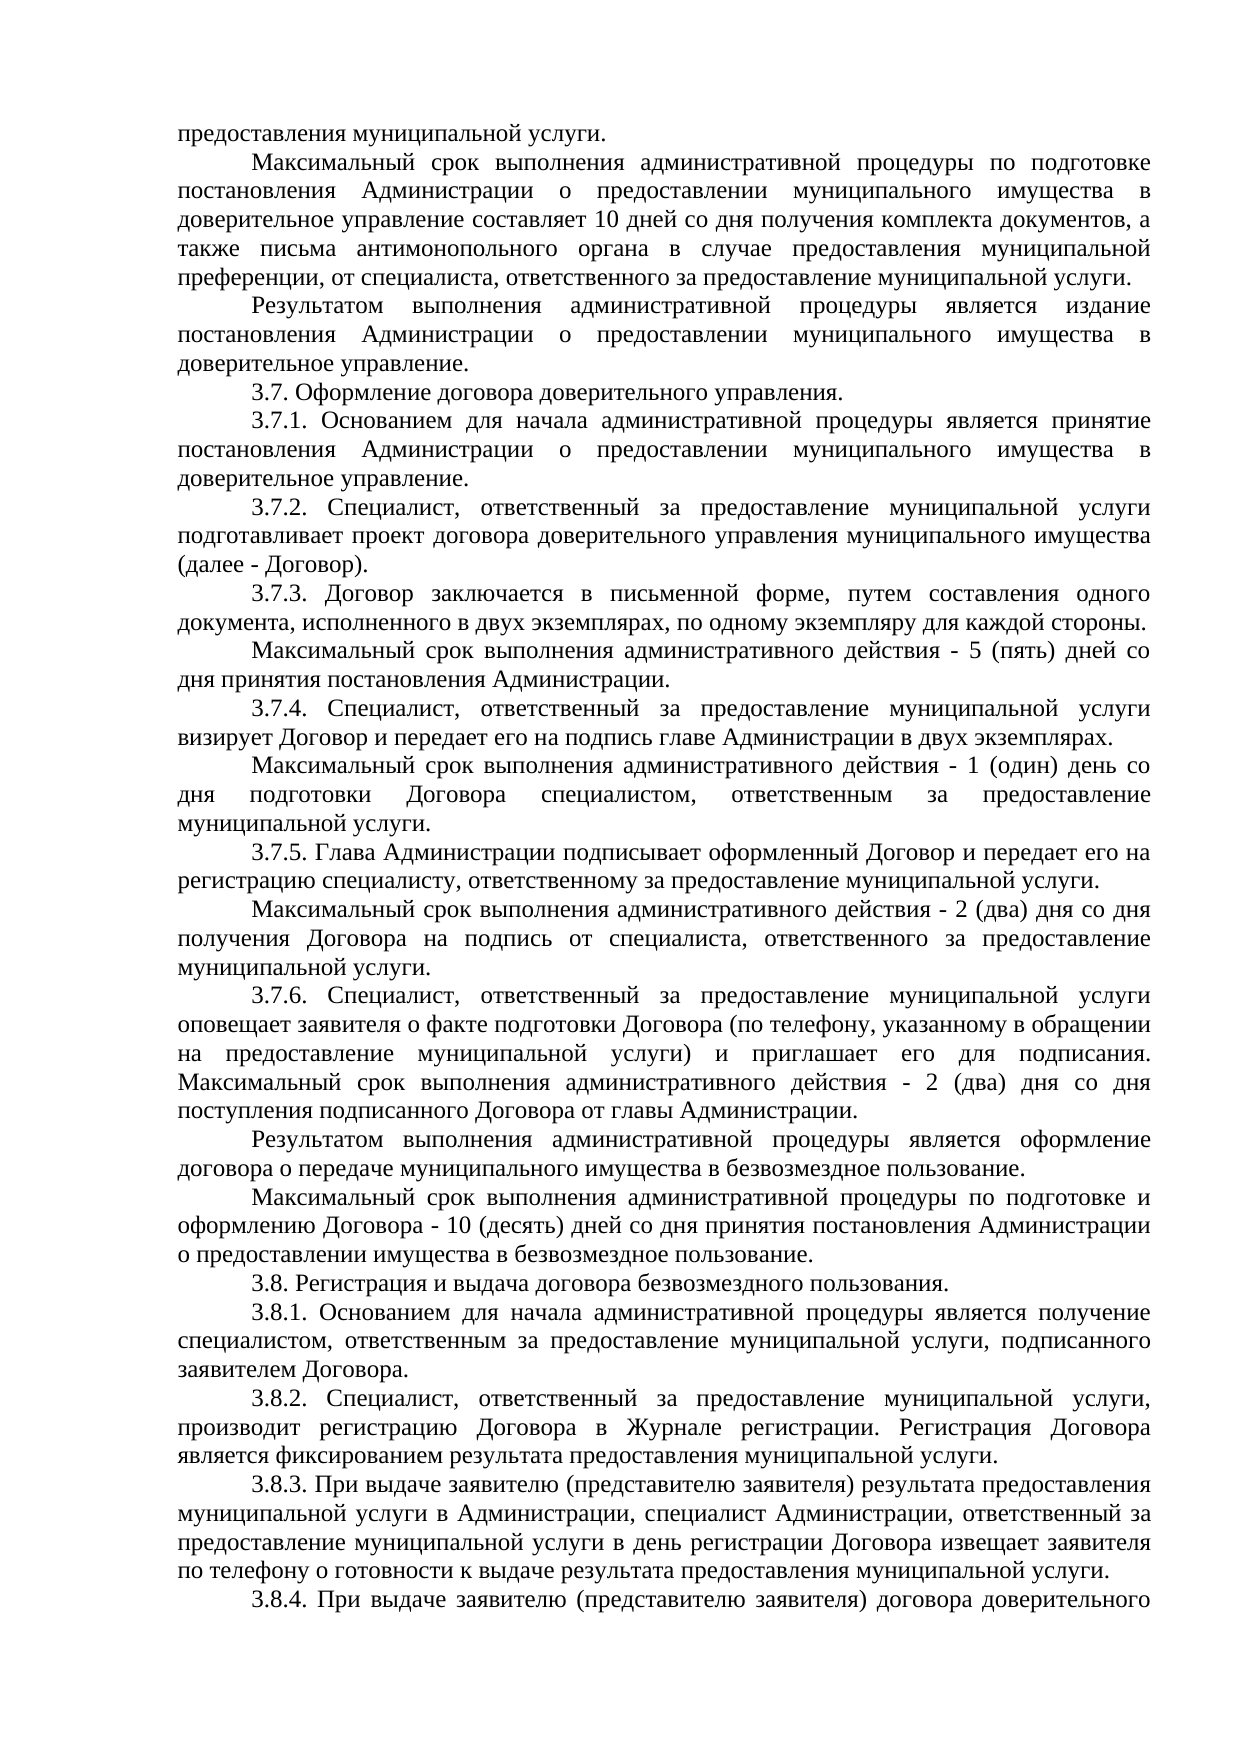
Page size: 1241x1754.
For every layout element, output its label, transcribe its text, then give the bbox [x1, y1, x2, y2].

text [177, 118, 1152, 147]
text 3.7. Оформление договора доверительного управления. [177, 377, 1152, 406]
text 3.8.1. Основанием для начала административной процедуры является получение специалистом, ответственным за предоставление муниципальной услуги, подписанного заявителем Договора. [177, 1297, 1152, 1383]
text Максимальный срок выполнения административного действия - 2 (два) дня со дня получения Договора на подпись от специалиста, ответственного за предоставление муниципальной услуги. [177, 894, 1152, 981]
text Максимальный срок выполнения административной процедуры по подготовке и оформлению Договора - 10 (десять) дней со дня принятия постановления Администрации о предоставлении имущества в безвозмездное пользование. [177, 1182, 1152, 1268]
text 3.7.5. Глава Администрации подписывает оформленный Договор и передает его на регистрацию специалисту, ответственному за предоставление муниципальной услуги. [177, 837, 1152, 894]
text 3.7.2. Специалист, ответственный за предоставление муниципальной услуги подготавливает проект договора доверительного управления муниципального имущества (далее - Договор). [177, 492, 1152, 578]
text 3.8. Регистрация и выдача договора безвозмездного пользования. [177, 1268, 1152, 1297]
text Результатом выполнения административной процедуры является издание постановления Администрации о предоставлении муниципального имущества в доверительное управление. [177, 291, 1152, 377]
text Максимальный срок выполнения административной процедуры по подготовке постановления Администрации о предоставлении муниципального имущества в доверительное управление составляет 10 дней со дня получения комплекта документов, а также письма антимонопольного органа в случае предоставления муниципальной преференции, от специалиста, ответственного за предоставление муниципальной услуги. [177, 147, 1152, 291]
text 3.7.6. Специалист, ответственный за предоставление муниципальной услуги оповещает заявителя о факте подготовки Договора (по телефону, указанному в обращении на предоставление муниципальной услуги) и приглашает его для подписания. Максимальный срок выполнения административного действия - 2 (два) дня со дня поступления подписанного Договора от главы Администрации. [177, 981, 1152, 1124]
text Результатом выполнения административной процедуры является оформление договора о передаче муниципального имущества в безвозмездное пользование. [177, 1124, 1152, 1182]
text 3.7.4. Специалист, ответственный за предоставление муниципальной услуги визирует Договор и передает его на подпись главе Администрации в двух экземплярах. [177, 693, 1152, 751]
text 3.7.1. Основанием для начала административной процедуры является принятие постановления Администрации о предоставлении муниципального имущества в доверительное управление. [177, 406, 1152, 492]
text Максимальный срок выполнения административного действия - 1 (один) день со дня подготовки Договора специалистом, ответственным за предоставление муниципальной услуги. [177, 751, 1152, 837]
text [177, 1584, 1152, 1613]
text 3.8.3. При выдаче заявителю (представителю заявителя) результата предоставления муниципальной услуги в Администрации, специалист Администрации, ответственный за предоставление муниципальной услуги в день регистрации Договора извещает заявителя по телефону о готовности к выдаче результата предоставления муниципальной услуги. [177, 1469, 1152, 1584]
text 3.7.3. Договор заключается в письменной форме, путем составления одного документа, исполненного в двух экземплярах, по одному экземпляру для каждой стороны. [177, 578, 1152, 636]
text 3.8.2. Специалист, ответственный за предоставление муниципальной услуги, производит регистрацию Договора в Журнале регистрации. Регистрация Договора является фиксированием результата предоставления муниципальной услуги. [177, 1383, 1152, 1469]
text Максимальный срок выполнения административного действия - 5 (пять) дней со дня принятия постановления Администрации. [177, 636, 1152, 693]
